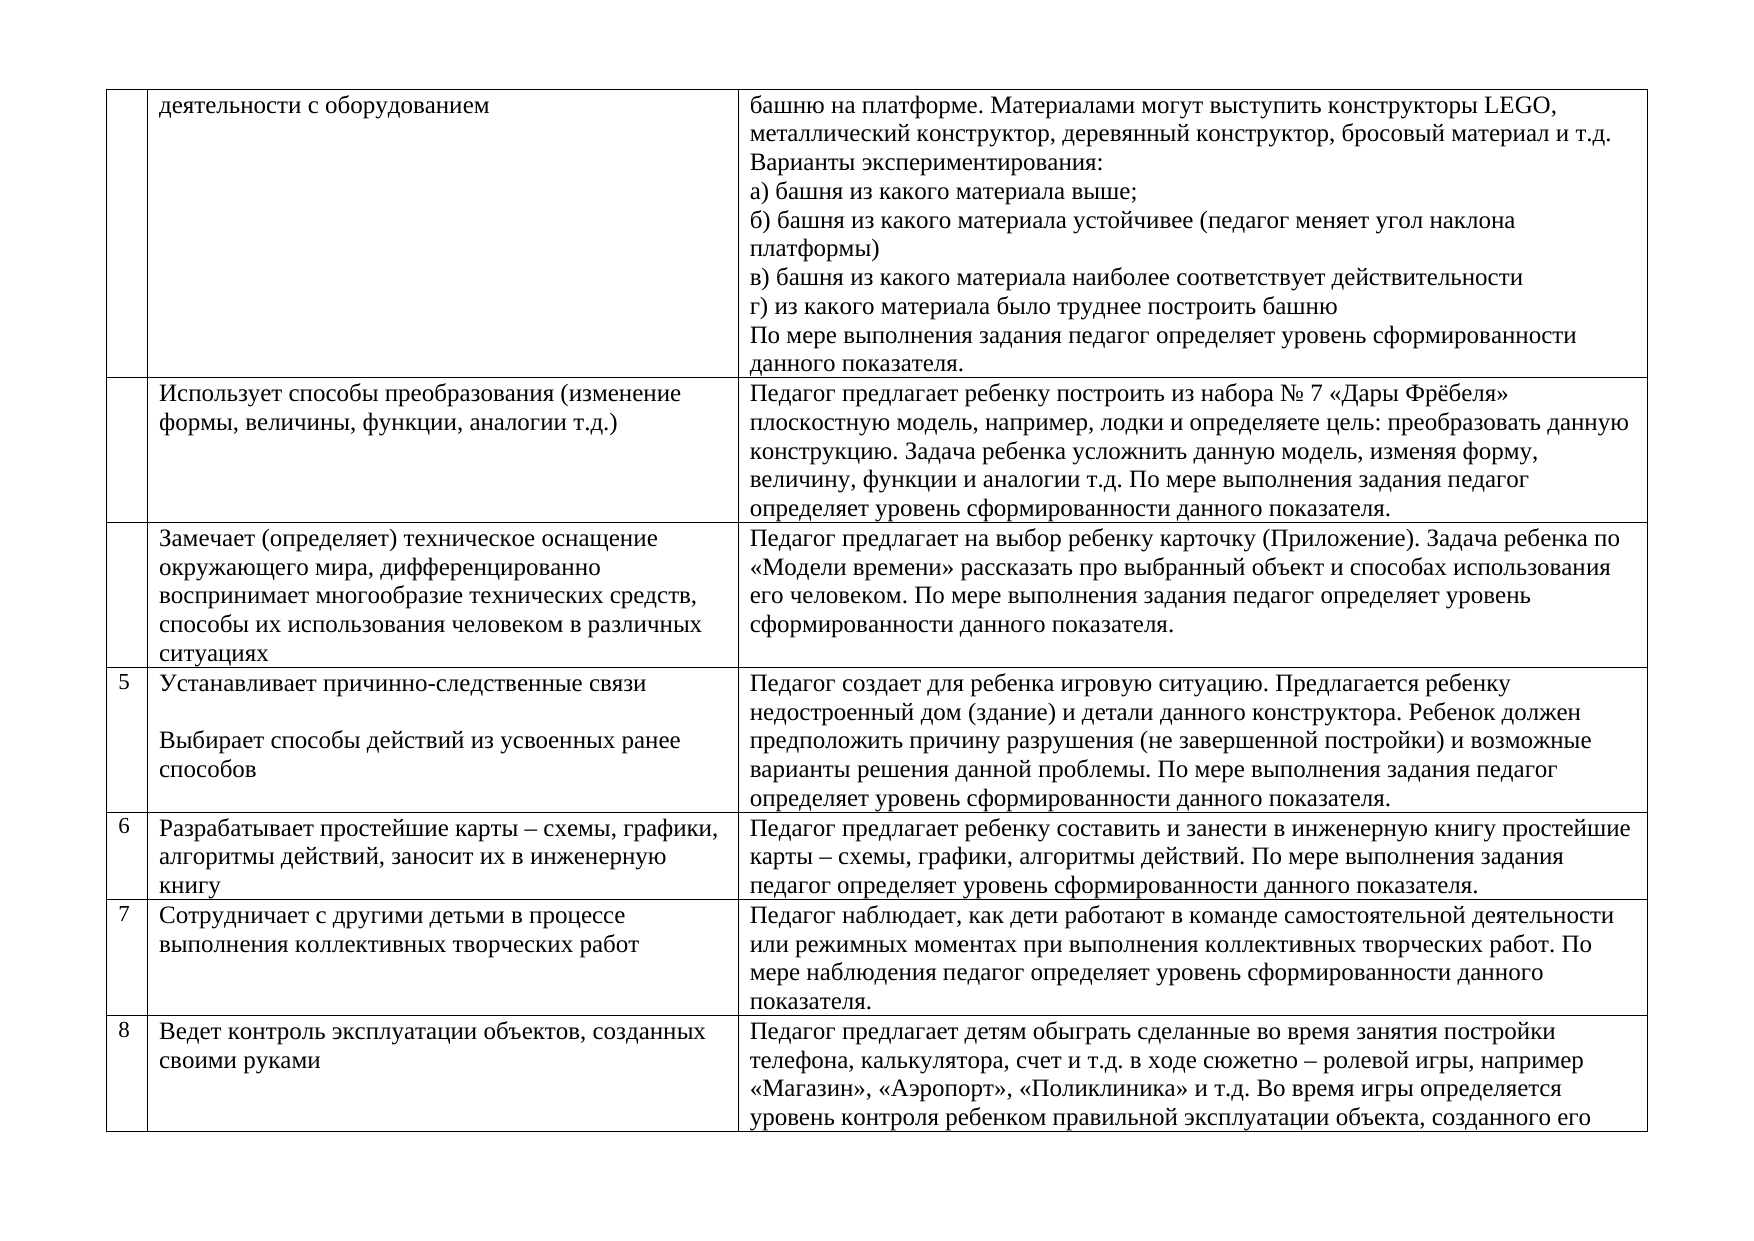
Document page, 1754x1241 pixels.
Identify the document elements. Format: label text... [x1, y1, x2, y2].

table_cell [148, 1016, 738, 1131]
table_cell 6 [107, 813, 147, 899]
table_cell Сотрудничает с другими детьми в процессе выполнения коллективных творческих работ [148, 900, 738, 1015]
table_cell [107, 378, 147, 522]
table_cell Педагог создает для ребенка игровую ситуацию. Предлагается ребенку недостроенный дом (здание) и детали данного конструктора. Ребенок должен предположить причину разрушения (не завершенной постройки) и возможные варианты решения данной проблемы. По мере выполнения задания педагог определяет уровень сформированности данного показателя. [739, 668, 1647, 812]
table_cell Разрабатывает простейшие карты – схемы, графики, алгоритмы действий, заносит их в инженерную книгу [148, 813, 738, 899]
table_cell [107, 90, 147, 377]
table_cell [739, 90, 1647, 377]
table_cell Педагог предлагает ребенку составить и занести в инженерную книгу простейшие карты – схемы, графики, алгоритмы действий. По мере выполнения задания педагог определяет уровень сформированности данного показателя. [739, 813, 1647, 899]
table_cell 8 [107, 1016, 147, 1131]
table_cell [107, 523, 147, 667]
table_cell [739, 1016, 1647, 1131]
table_cell Устанавливает причинно-следственные связи Выбирает способы действий из усвоенных ранее способов [148, 668, 738, 812]
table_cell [148, 90, 738, 377]
table_cell Педагог предлагает на выбор ребенку карточку (Приложение). Задача ребенка по «Модели времени» рассказать про выбранный объект и способах использования его человеком. По мере выполнения задания педагог определяет уровень сформированности данного показателя. [739, 523, 1647, 667]
table_cell 5 [107, 668, 147, 812]
table_cell Замечает (определяет) техническое оснащение окружающего мира, дифференцированно воспринимает многообразие технических средств, способы их использования человеком в различных ситуациях [148, 523, 738, 667]
table_cell Педагог предлагает ребенку построить из набора № 7 «Дары Фрёбеля» плоскостную модель, например, лодки и определяете цель: преобразовать данную конструкцию. Задача ребенка усложнить данную модель, изменяя форму, величину, функции и аналогии т.д. По мере выполнения задания педагог определяет уровень сформированности данного показателя. [739, 378, 1647, 522]
table_cell 7 [107, 900, 147, 1015]
table_cell Педагог наблюдает, как дети работают в команде самостоятельной деятельности или режимных моментах при выполнения коллективных творческих работ. По мере наблюдения педагог определяет уровень сформированности данного показателя. [739, 900, 1647, 1015]
table_cell Использует способы преобразования (изменение формы, величины, функции, аналогии т.д.) [148, 378, 738, 522]
